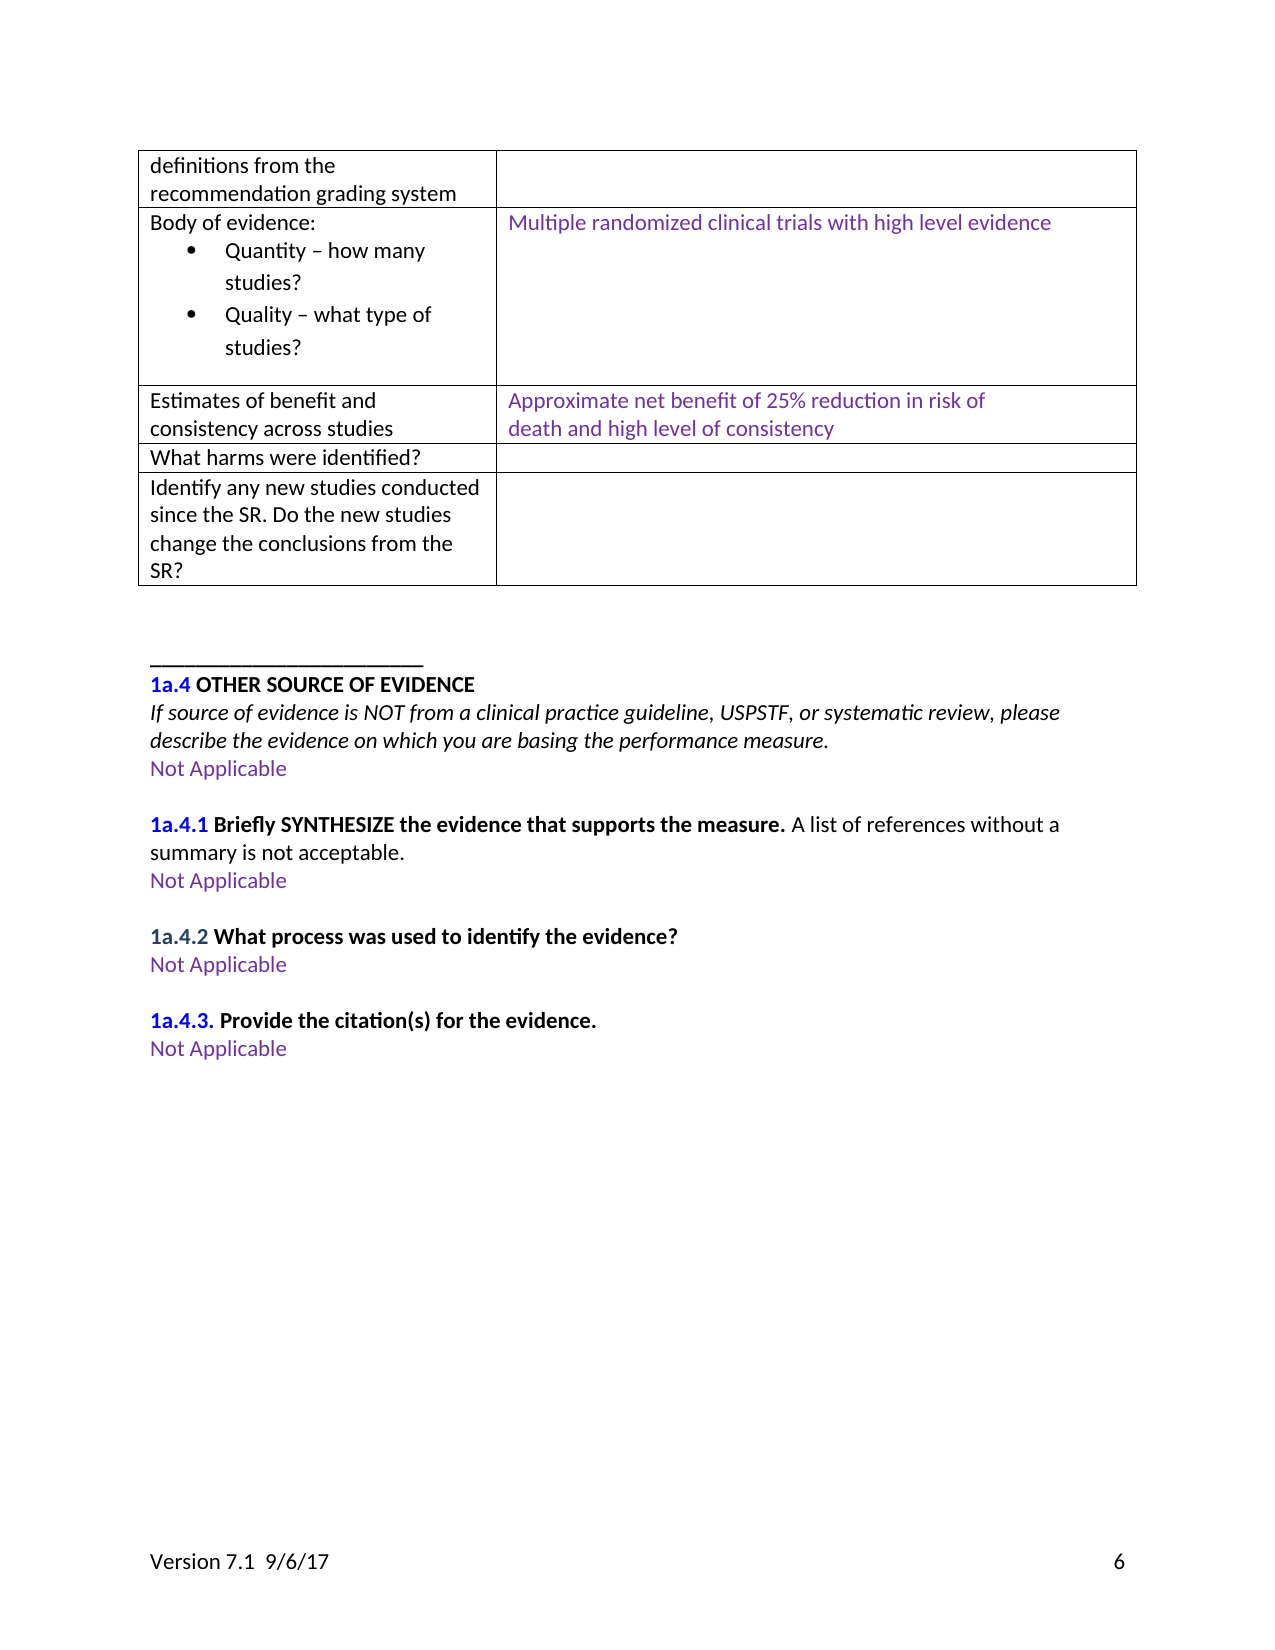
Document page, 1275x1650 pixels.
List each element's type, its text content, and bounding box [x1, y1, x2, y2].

table_cell Multiple randomized clinical trials with high level evidence [497, 208, 1136, 385]
table_cell Estimates of benefit and consistency across studies [139, 386, 496, 442]
table_cell Body of evidence: Quantity – how many studies? Quality – what type of studies? [139, 208, 496, 385]
text 1a.4.3. Provide the citation(s) for the evidence. [150, 1006, 1125, 1034]
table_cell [139, 151, 496, 207]
text If source of evidence is NOT from a clinical practice guideline, USPSTF, or systematic review, please describe the evidence on which you are basing the performance measure. [150, 698, 1125, 754]
text ________________________ [150, 642, 1125, 670]
table_cell [497, 473, 1136, 585]
text Not Applicable [150, 950, 1125, 978]
table_cell Approximate net benefit of 25% reduction in risk of death and high level of consistency [497, 386, 1136, 442]
table_cell Identify any new studies conducted since the SR. Do the new studies change the conclusions from the SR? [139, 473, 496, 585]
text 1a.4 OTHER SOURCE OF EVIDENCE [150, 670, 1125, 698]
text 1a.4.2 What process was used to identify the evidence? [150, 922, 1125, 950]
table_cell [497, 444, 1136, 472]
text Not Applicable [150, 866, 1125, 894]
text Not Applicable [150, 1034, 1125, 1062]
text 1a.4.1 Briefly SYNTHESIZE the evidence that supports the measure. A list of references without a summary is not acceptable. [150, 810, 1125, 866]
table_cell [497, 151, 1136, 207]
text Not Applicable [150, 754, 1125, 782]
table_cell What harms were identified? [139, 444, 496, 472]
